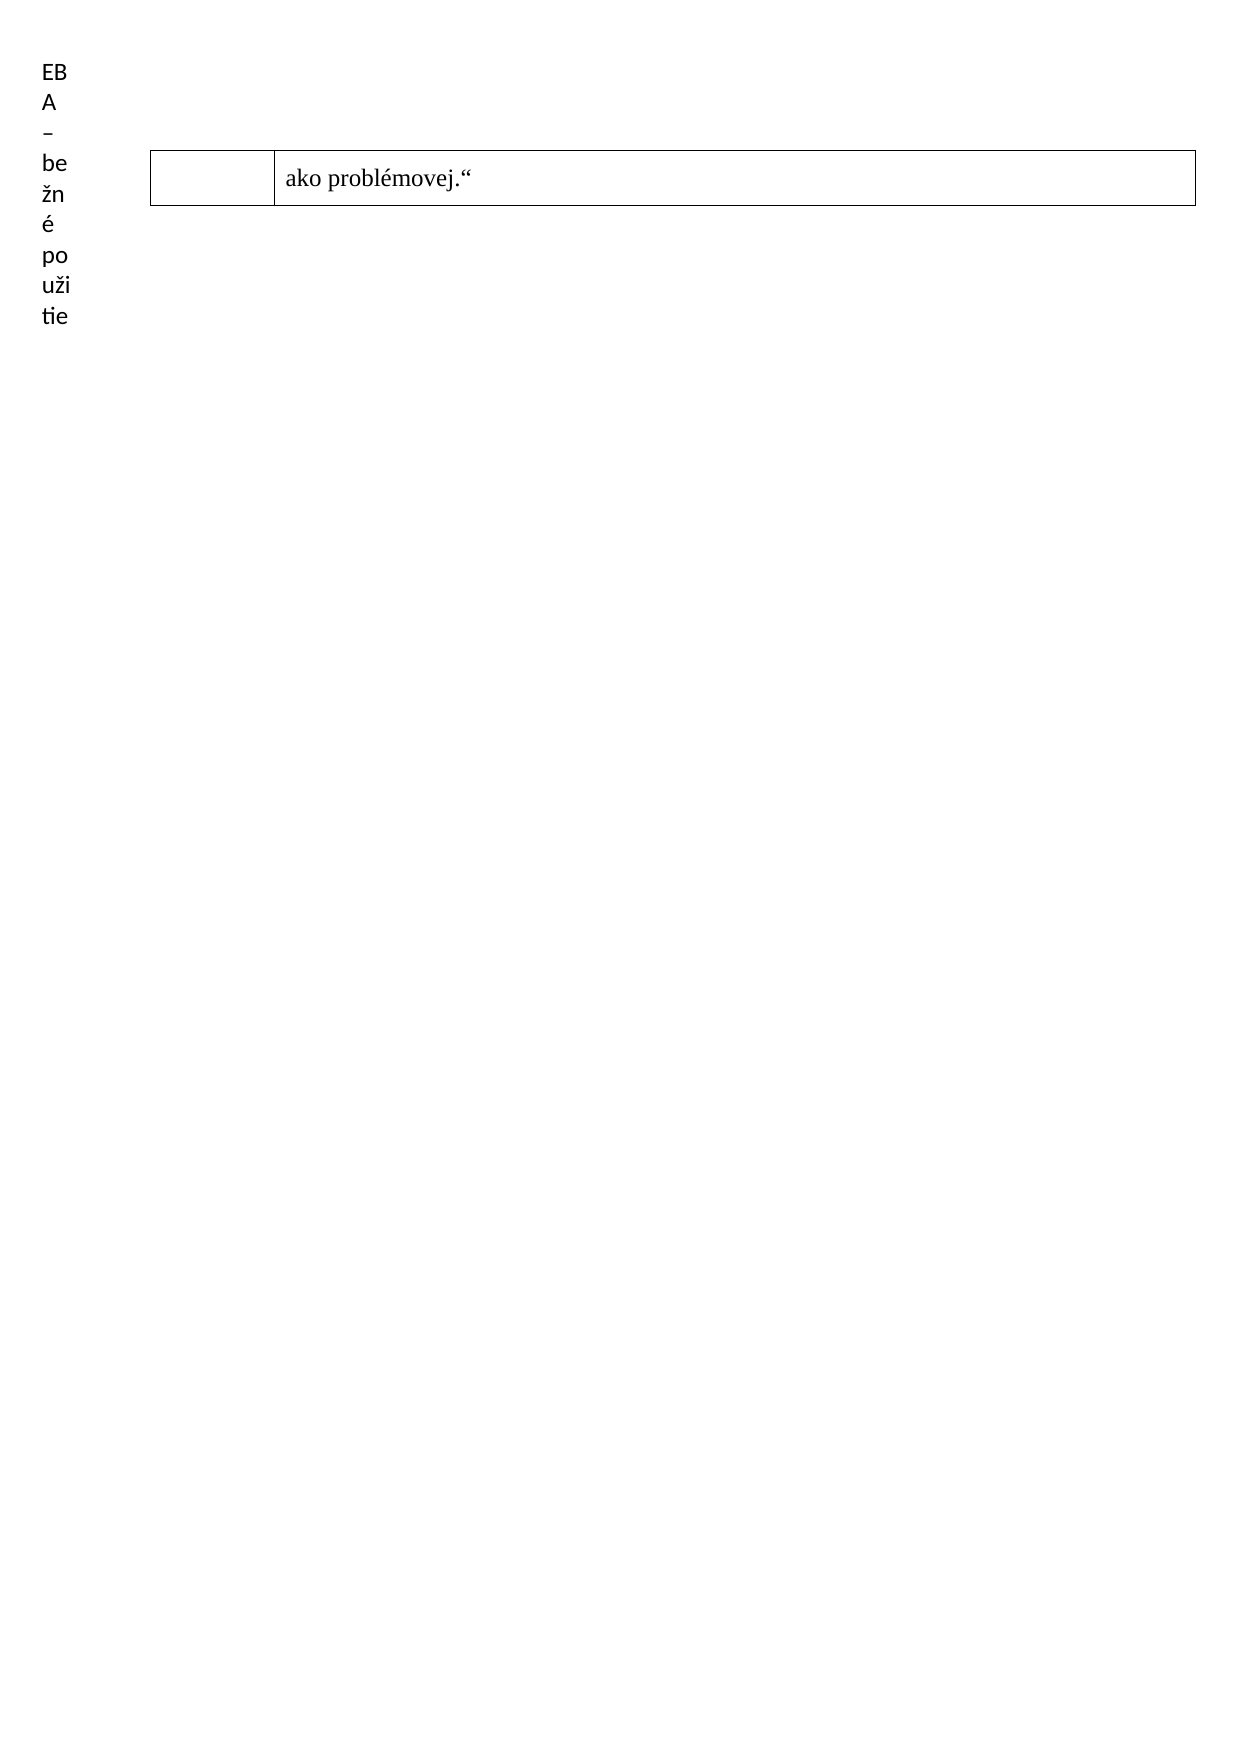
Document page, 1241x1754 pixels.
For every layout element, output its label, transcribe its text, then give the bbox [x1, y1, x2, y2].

table_cell 0160 [151, 151, 274, 205]
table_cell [275, 151, 1195, 205]
